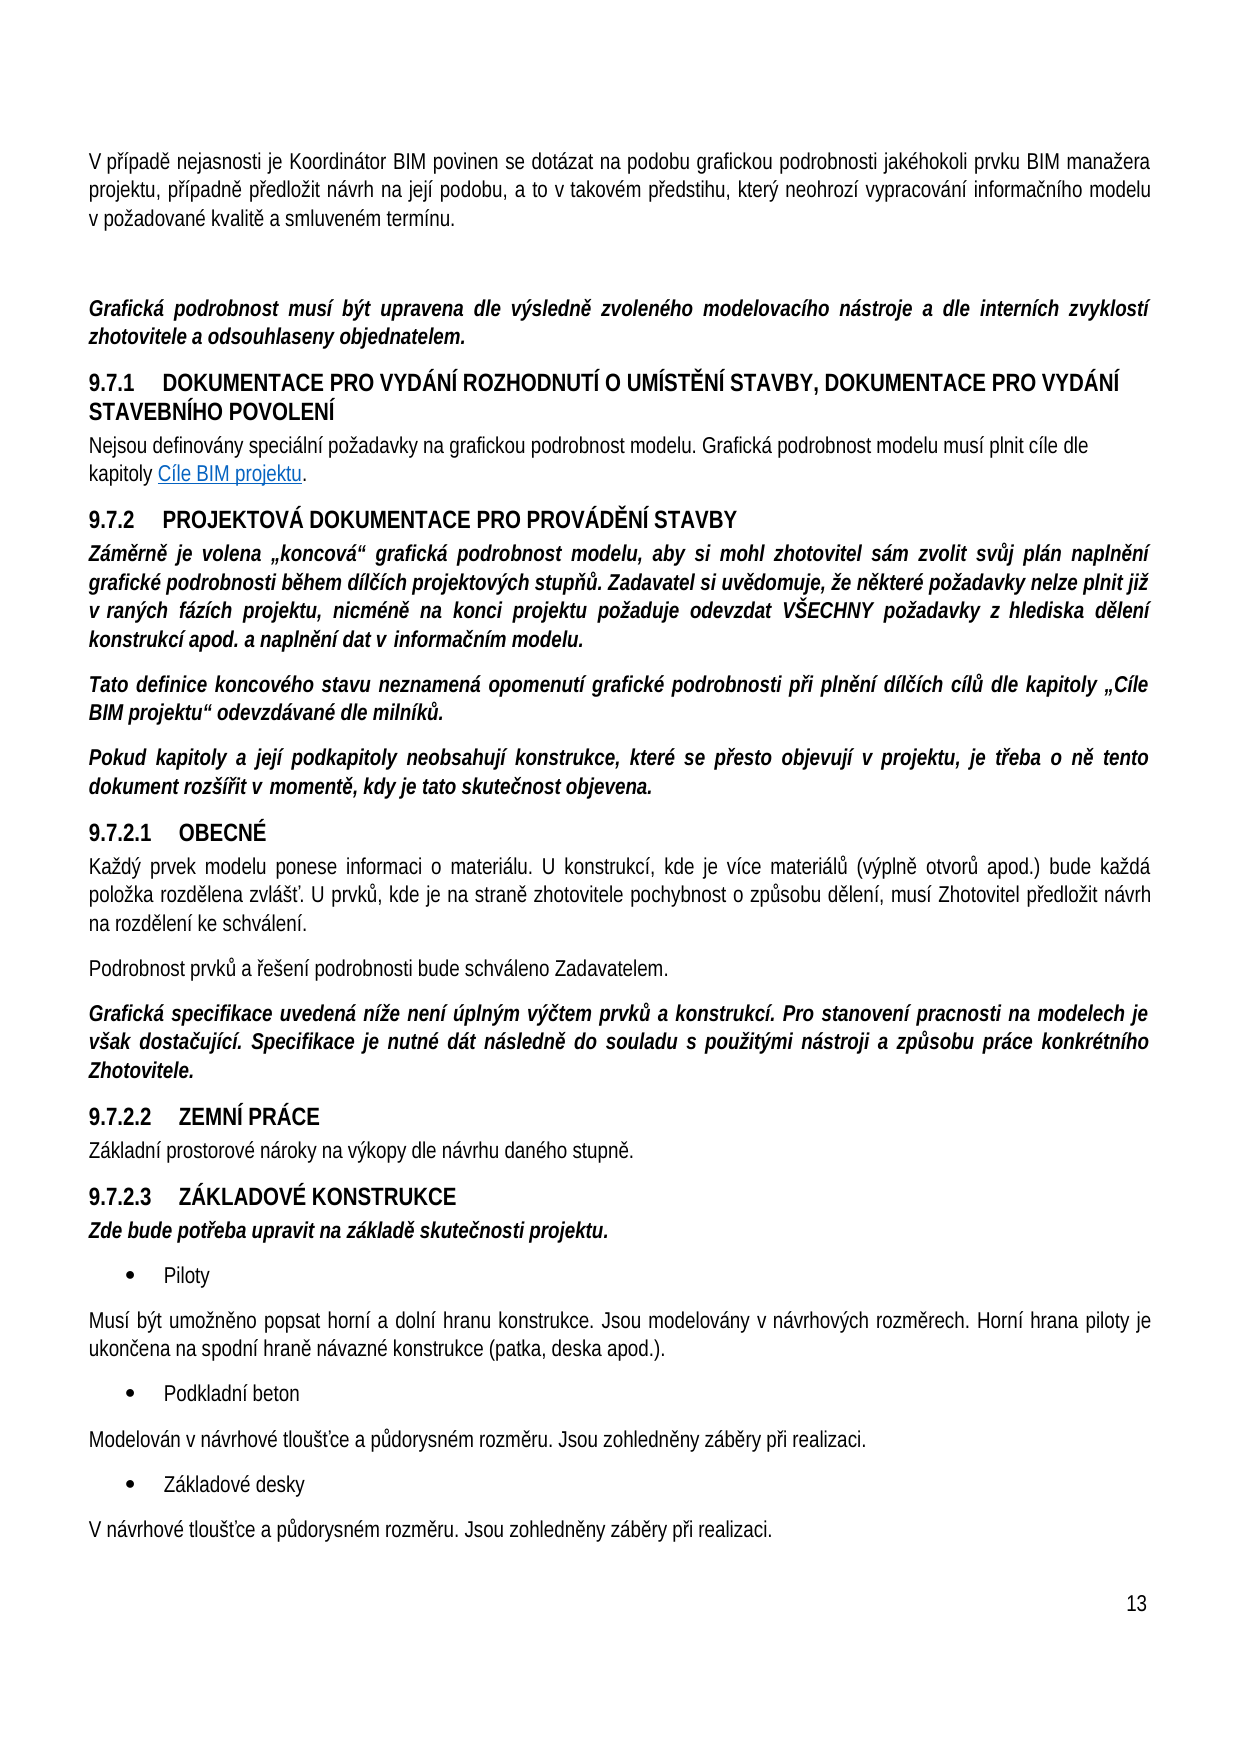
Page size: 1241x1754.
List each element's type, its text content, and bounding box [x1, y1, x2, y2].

list Základové desky [126, 1471, 1152, 1497]
text Modelován v návrhové tloušťce a půdorysném rozměru. Jsou zohledněny záběry při realizaci. [89, 1426, 1152, 1452]
subtitle DOKUMENTACE PRO VYDÁNÍ ROZHODNUTÍ O UMÍSTĚNÍ STAVBY, DOKUMENTACE PRO VYDÁNÍ STAVEBNÍHO POVOLENÍ [89, 368, 1152, 426]
text Tato definice koncového stavu neznamená opomenutí grafické podrobnosti při plnění dílčích cílů dle kapitoly „Cíle BIM projektu“ odevzdávané dle milníků. [89, 671, 1152, 726]
subtitle ZEMNÍ PRÁCE [89, 1102, 1152, 1130]
text V případě nejasnosti je Koordinátor BIM povinen se dotázat na podobu grafickou podrobnosti jakéhokoli prvku BIM manažera projektu, případně předložit návrh na její podobu, a to v takovém předstihu, který neohrozí vypracování informačního modelu v požadované kvalitě a smluveném termínu. [89, 148, 1152, 231]
text Zde bude potřeba upravit na základě skutečnosti projektu. [89, 1217, 1152, 1243]
text Záměrně je volena „koncová“ grafická podrobnost modelu, aby si mohl zhotovitel sám zvolit svůj plán naplnění grafické podrobnosti během dílčích projektových stupňů. Zadavatel si uvědomuje, že některé požadavky nelze plnit již v raných fázích projektu, nicméně na konci projektu požaduje odevzdat VŠECHNY požadavky z hlediska dělení konstrukcí apod. a naplnění dat v informačním modelu. [89, 540, 1152, 652]
subtitle OBECNÉ [89, 818, 1152, 846]
list Podkladní beton [126, 1380, 1152, 1407]
text Každý prvek modelu ponese informaci o materiálu. U konstrukcí, kde je více materiálů (výplně otvorů apod.) bude každá položka rozdělena zvlášť. U prvků, kde je na straně zhotovitele pochybnost o způsobu dělení, musí Zhotovitel předložit návrh na rozdělení ke schválení. [89, 853, 1152, 936]
text Musí být umožněno popsat horní a dolní hranu konstrukce. Jsou modelovány v návrhových rozměrech. Horní hrana piloty je ukončena na spodní hraně návazné konstrukce (patka, deska apod.). [89, 1307, 1152, 1362]
text Grafická specifikace uvedená níže není úplným výčtem prvků a konstrukcí. Pro stanovení pracnosti na modelech je však dostačující. Specifikace je nutné dát následně do souladu s použitými nástroji a způsobu práce konkrétního Zhotovitele. [89, 1000, 1152, 1083]
text Pokud kapitoly a její podkapitoly neobsahují konstrukce, které se přesto objevují v projektu, je třeba o ně tento dokument rozšířit v momentě, kdy je tato skutečnost objevena. [89, 744, 1152, 799]
text Nejsou definovány speciální požadavky na grafickou podrobnost modelu. Grafická podrobnost modelu musí plnit cíle dle kapitoly Cíle BIM projektu. [89, 432, 1152, 487]
text Základní prostorové nároky na výkopy dle návrhu daného stupně. [89, 1137, 1152, 1163]
subtitle ZÁKLADOVÉ KONSTRUKCE [89, 1182, 1152, 1210]
subtitle PROJEKTOVÁ DOKUMENTACE PRO PROVÁDĚNÍ STAVBY [89, 505, 1152, 534]
text V návrhové tloušťce a půdorysném rozměru. Jsou zohledněny záběry při realizaci. [89, 1516, 1152, 1542]
text Podrobnost prvků a řešení podrobnosti bude schváleno Zadavatelem. [89, 955, 1152, 981]
text Grafická podrobnost musí být upravena dle výsledně zvoleného modelovacího nástroje a dle interních zvyklostí zhotovitele a odsouhlaseny objednatelem. [89, 295, 1152, 349]
list Piloty [126, 1262, 1152, 1288]
